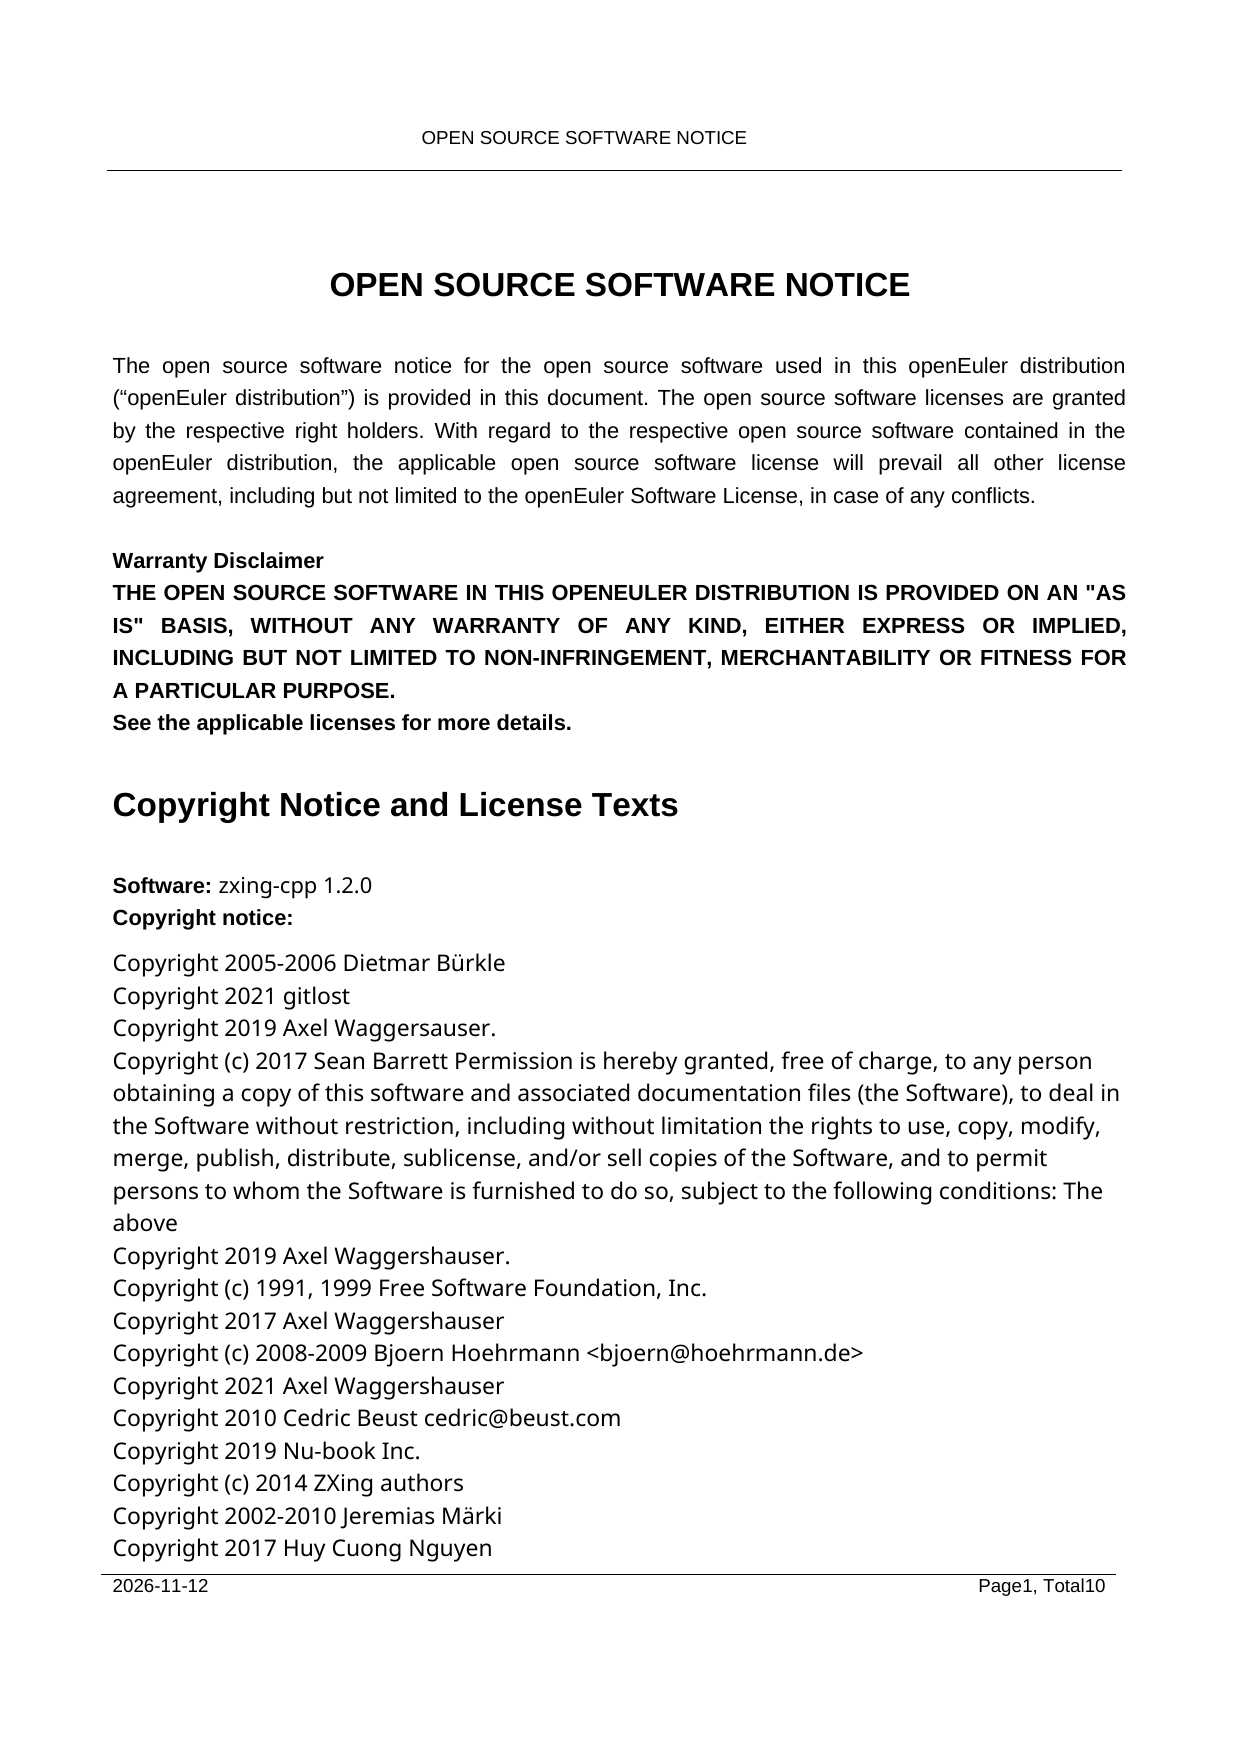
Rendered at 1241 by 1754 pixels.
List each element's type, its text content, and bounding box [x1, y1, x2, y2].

text OPEN SOURCE SOFTWARE NOTICE [112, 251, 1128, 316]
text Copyright Notice and License Texts [112, 771, 1128, 836]
text Warranty Disclaimer [112, 544, 1128, 576]
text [112, 947, 1128, 1564]
text The open source software notice for the open source software used in this openEuler distribution (“openEuler distribution”) is provided in this document. The open source software licenses are granted by the respective right holders. With regard to the respective open source software contained in the openEuler distribution, the applicable open source software license will prevail all other license agreement, including but not limited to the openEuler Software License, in case of any conflicts. [112, 349, 1128, 511]
text THE OPEN SOURCE SOFTWARE IN THIS OPENEULER DISTRIBUTION IS PROVIDED ON AN "AS IS" BASIS, WITHOUT ANY WARRANTY OF ANY KIND, EITHER EXPRESS OR IMPLIED, INCLUDING BUT NOT LIMITED TO NON-INFRINGEMENT, MERCHANTABILITY OR FITNESS FOR A PARTICULAR PURPOSE. See the applicable licenses for more details. [112, 576, 1128, 739]
text Copyright notice: [112, 901, 1128, 934]
title Software: zxing-cpp 1.2.0 [112, 869, 1128, 901]
